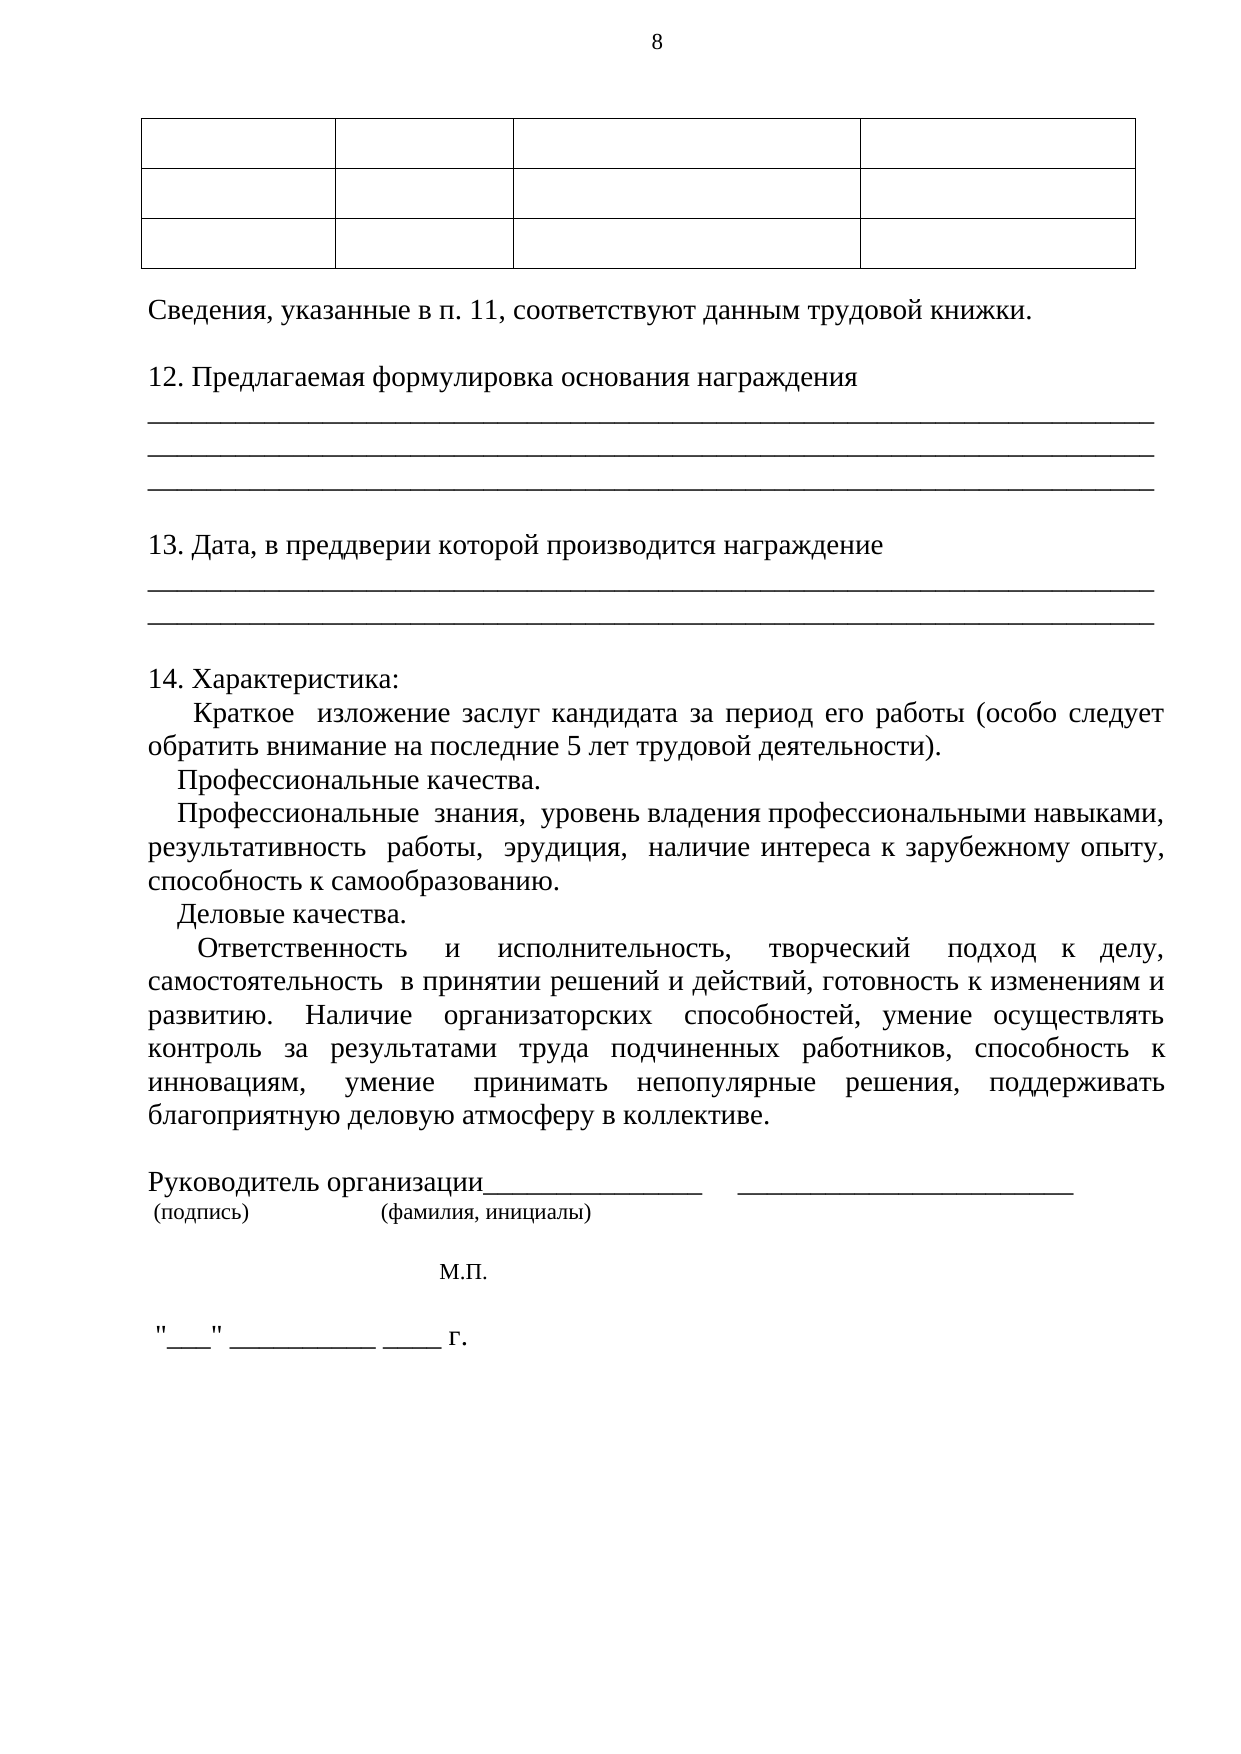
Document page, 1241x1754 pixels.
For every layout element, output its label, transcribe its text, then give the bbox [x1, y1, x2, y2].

text _____________________________________________________________________ [148, 460, 1166, 494]
text _____________________________________________________________________ [148, 427, 1166, 460]
text Ответственность и исполнительность, творческий подход к делу, самостоятельность в принятии решений и действий, готовность к изменениям и развитию. Наличие организаторских способностей, умение осуществлять контроль за результатами труда подчиненных работников, способность к инновациям, умение принимать непопулярные решения, поддерживать благоприятную деловую атмосферу в коллективе. [148, 930, 1166, 1131]
text Профессиональные качества. [148, 762, 1166, 796]
table_cell [336, 169, 513, 218]
table_cell [514, 219, 860, 267]
table_cell [861, 119, 1135, 168]
text _____________________________________________________________________ [148, 594, 1166, 628]
table_cell [514, 119, 860, 168]
text 14. Характеристика: [148, 661, 1166, 695]
text (подпись) (фамилия, инициалы) [148, 1198, 1166, 1224]
text Руководитель организации_______________ _______________________ [148, 1164, 1166, 1198]
text Сведения, указанные в п. 11, соответствуют данным трудовой книжки. [148, 292, 1166, 326]
text М.П. [148, 1258, 1166, 1284]
text Краткое изложение заслуг кандидата за период его работы (особо следует обратить внимание на последние 5 лет трудовой деятельности). [148, 695, 1166, 762]
table_cell [142, 119, 335, 168]
text "___" __________ ____ г. [148, 1318, 1166, 1351]
table_cell [861, 169, 1135, 218]
table_cell [861, 219, 1135, 267]
table_cell [336, 119, 513, 168]
text результативность работы, эрудиция, наличие интереса к зарубежному опыту, способность к самообразованию. [148, 829, 1166, 896]
text _____________________________________________________________________ [148, 393, 1166, 427]
text 12. Предлагаемая формулировка основания награждения [148, 359, 1166, 393]
table_cell [514, 169, 860, 218]
text Деловые качества. [148, 896, 1166, 930]
table_cell [142, 169, 335, 218]
table_cell [142, 219, 335, 267]
table_cell [336, 219, 513, 267]
text 13. Дата, в преддверии которой производится награждение [148, 527, 1166, 561]
text _____________________________________________________________________ [148, 561, 1166, 594]
text Профессиональные знания, уровень владения профессиональными навыками, [148, 796, 1166, 829]
